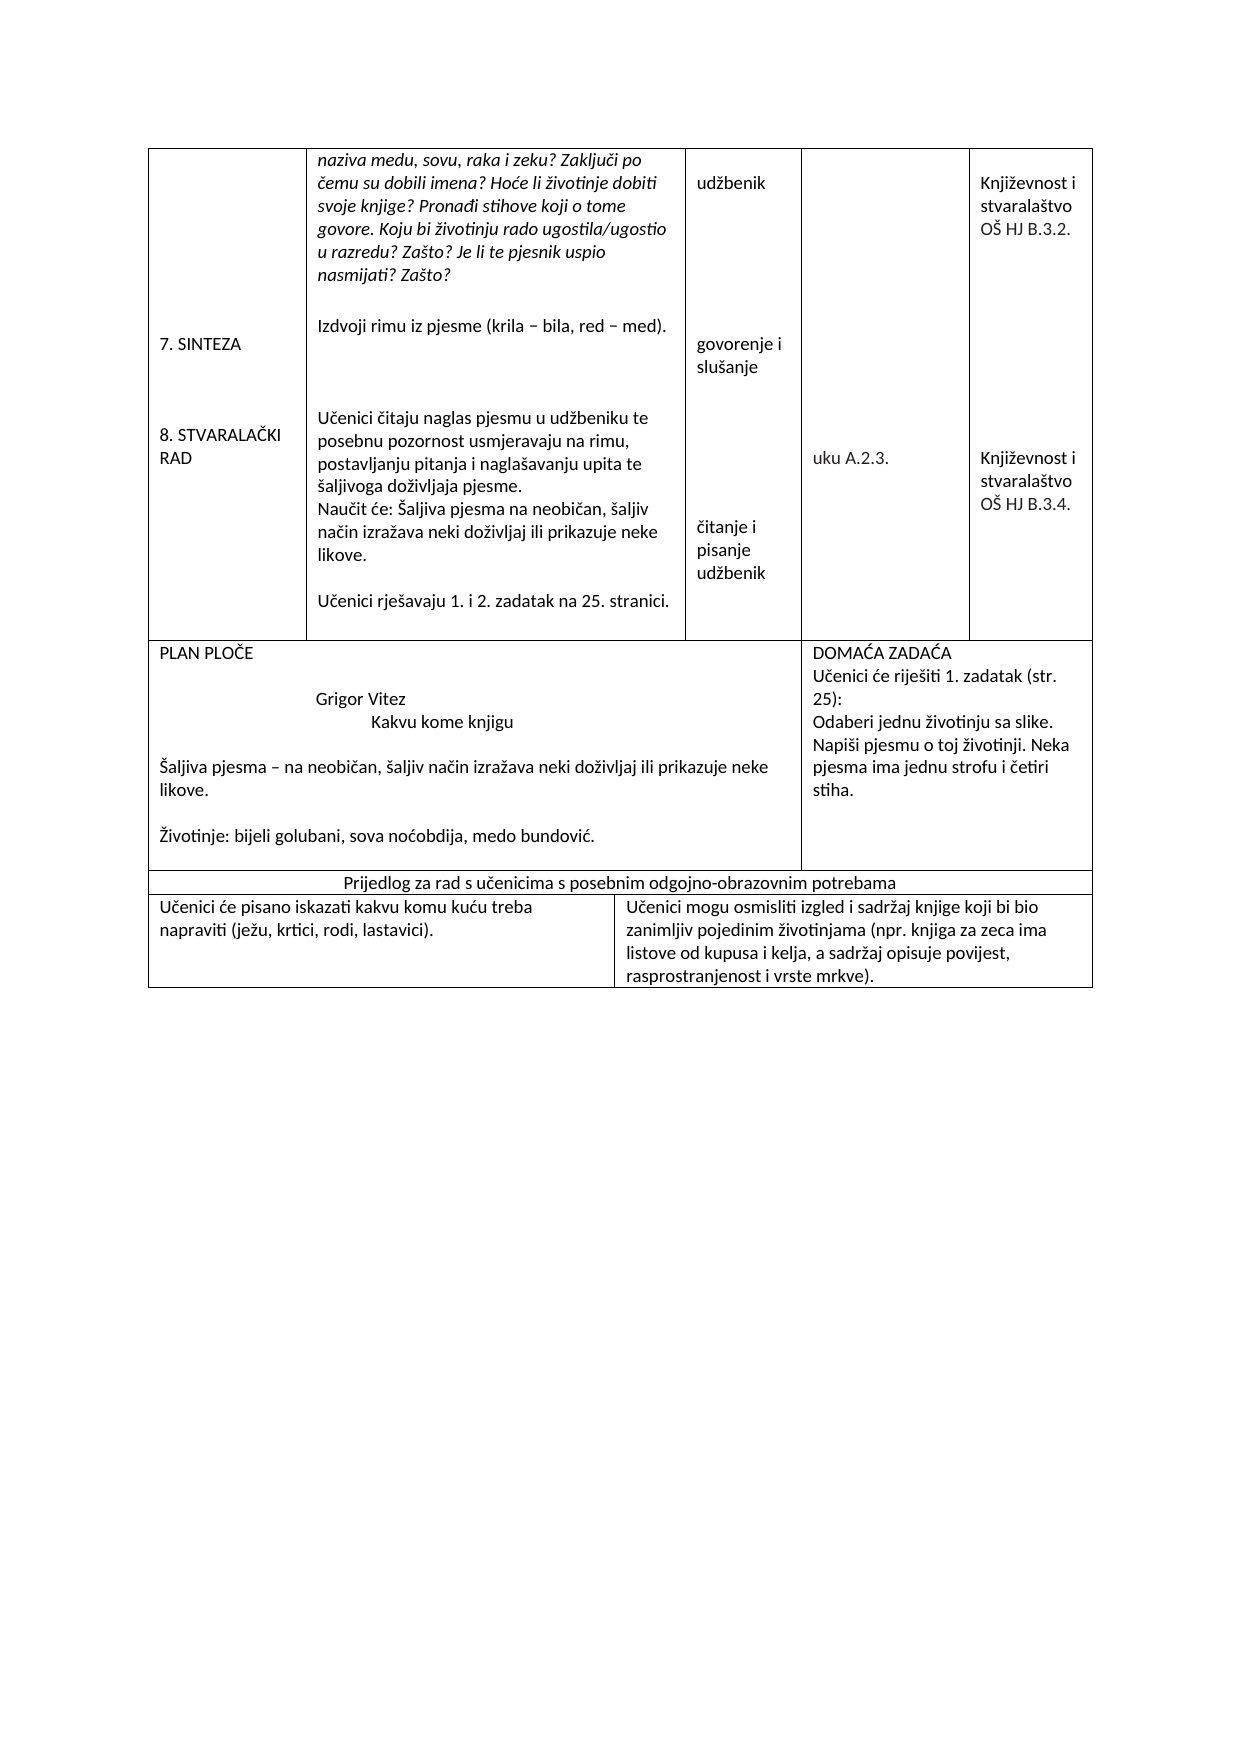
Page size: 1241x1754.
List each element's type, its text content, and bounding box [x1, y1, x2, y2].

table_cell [970, 149, 1092, 640]
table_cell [307, 149, 685, 640]
table_cell DOMAĆA ZADAĆA Učenici će riješiti 1. zadatak (str. 25): Odaberi jednu životinju sa slike. Napiši pjesmu o toj životinji. Neka pjesma ima jednu strofu i četiri stiha. [802, 641, 1092, 870]
table_cell Prijedlog za rad s učenicima s posebnim odgojno-obrazovnim potrebama [149, 871, 1092, 894]
table_cell PLAN PLOČE Grigor Vitez Kakvu kome knjigu Šaljiva pjesma – na neobičan, šaljiv način izražava neki doživljaj ili prikazuje neke likove. Životinje: bijeli golubani, sova noćobdija, medo bundović. [149, 641, 801, 870]
table_cell Učenici mogu osmisliti izgled i sadržaj knjige koji bi bio zanimljiv pojedinim životinjama (npr. knjiga za zeca ima listove od kupusa i kelja, a sadržaj opisuje povijest, rasprostranjenost i vrste mrkve). [615, 895, 1092, 987]
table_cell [149, 149, 306, 640]
table_cell Učenici će pisano iskazati kakvu komu kuću treba napraviti (ježu, krtici, rodi, lastavici). [149, 895, 614, 987]
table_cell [686, 149, 801, 640]
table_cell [802, 149, 969, 640]
